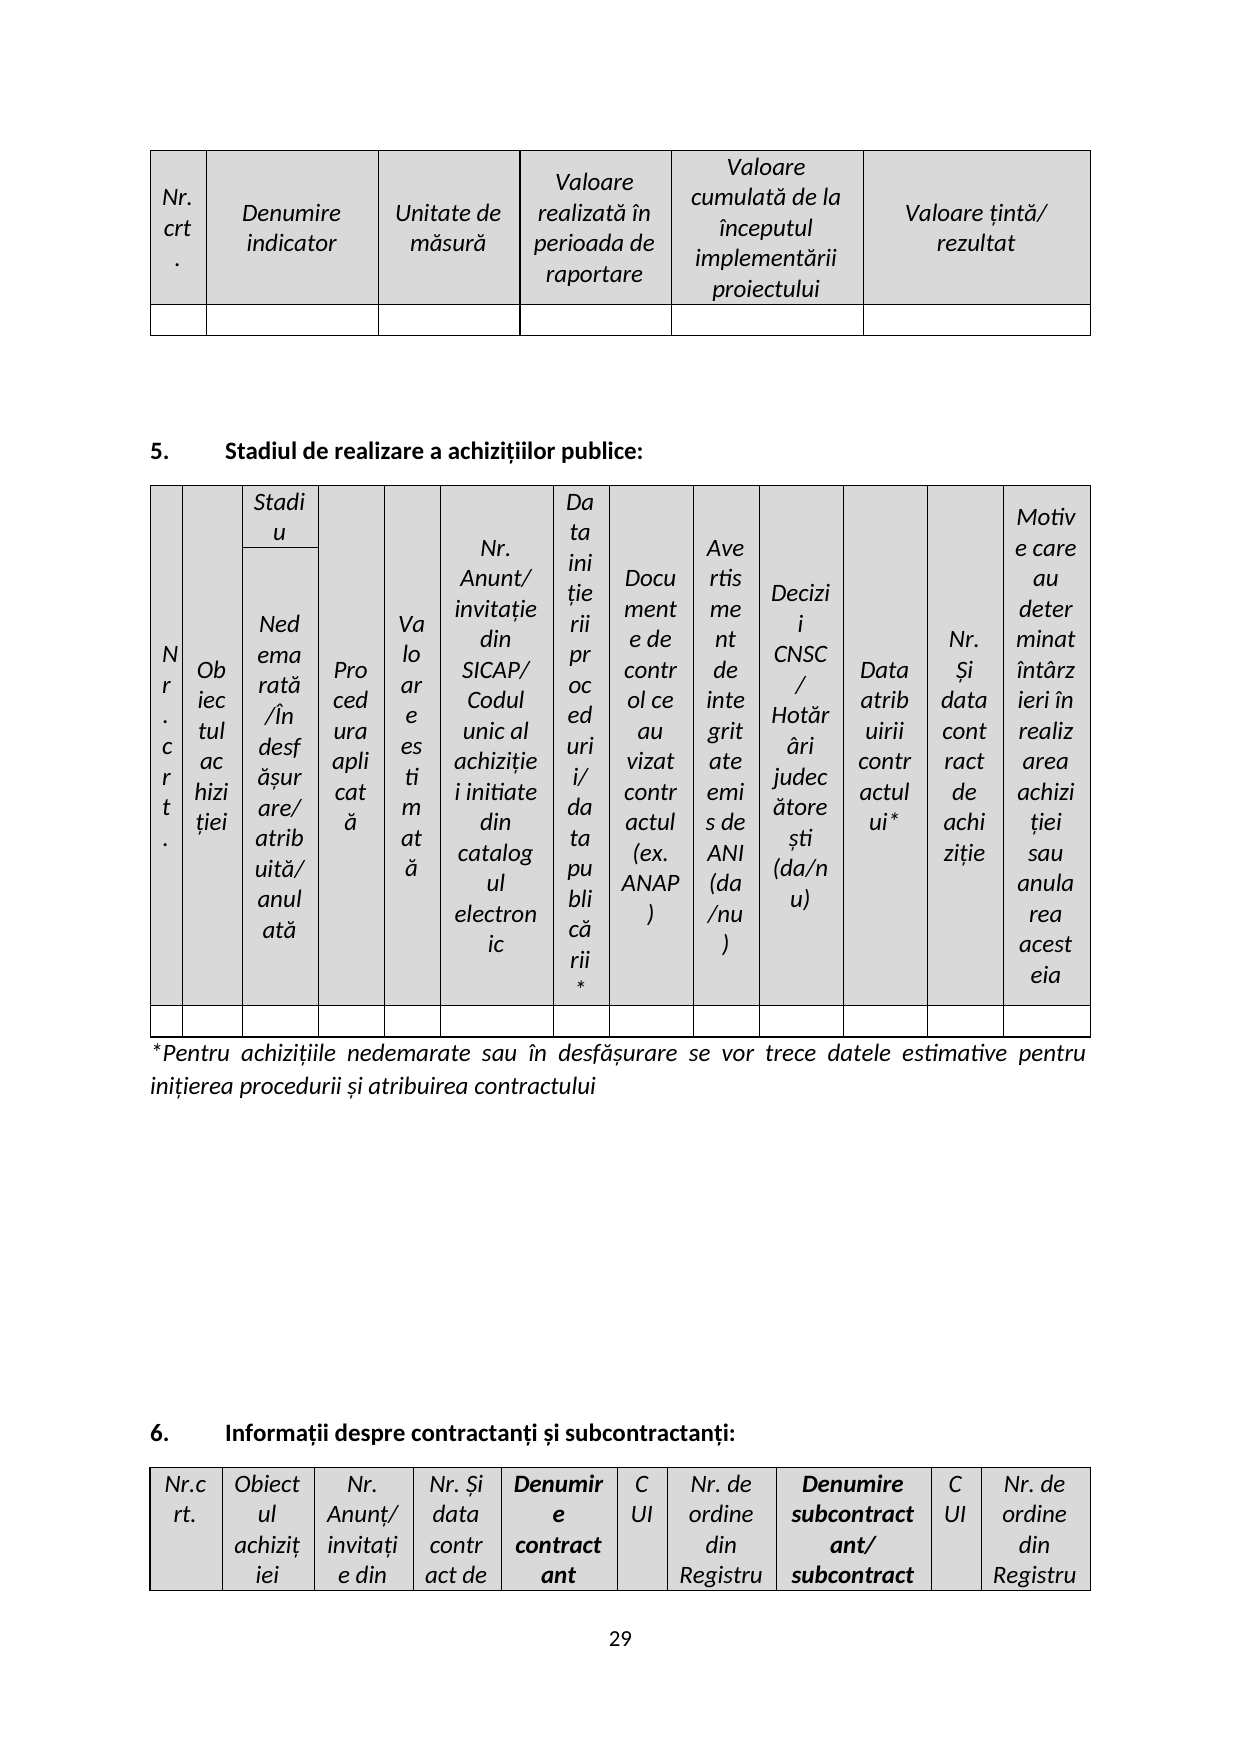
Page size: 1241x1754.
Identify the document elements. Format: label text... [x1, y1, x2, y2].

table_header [414, 1468, 501, 1590]
table_cell [554, 1006, 609, 1036]
table_cell Nedemarată/În desfășurare/atribuită/anulată [243, 548, 318, 1005]
table_cell [694, 1006, 759, 1036]
table_header Nr. Și data contract de achiziție [928, 486, 1003, 1005]
table_header Denumire indicator [207, 151, 378, 304]
table_header Motive care au determinat întârzieri în realizarea achiziției sau anularea acesteia [1004, 486, 1090, 1005]
table_header Unitate de măsură [379, 151, 519, 304]
table_header Avertisment de integritate emis de ANI (da/nu) [694, 486, 759, 1005]
table_header Obiectul achiziției [183, 486, 242, 1005]
table_header Valoare estimată [385, 486, 440, 1005]
table_cell [672, 305, 863, 335]
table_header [777, 1468, 931, 1590]
table_cell [521, 305, 671, 335]
table_header CUI [932, 1468, 981, 1590]
text *Pentru achizițiile nedemarate sau în desfășurare se vor trece datele estimative pentru inițierea procedurii și atribuirea contractului [150, 1038, 1090, 1101]
list Stadiul de realizare a achizițiilor publice: [150, 435, 1090, 466]
table_cell [183, 1006, 242, 1036]
table_header CUI [618, 1468, 667, 1590]
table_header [982, 1468, 1090, 1590]
table_header Documente de control ce au vizat contractul (ex. ANAP) [610, 486, 693, 1005]
table_header Procedura aplicată [319, 486, 384, 1005]
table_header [668, 1468, 776, 1590]
table_cell [928, 1006, 1003, 1036]
table_cell [207, 305, 378, 335]
table_cell [243, 1006, 318, 1036]
table_header Data atribuirii contractului* [844, 486, 927, 1005]
table_cell [319, 1006, 384, 1036]
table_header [315, 1468, 413, 1590]
table_header Nr.crt. [151, 1468, 222, 1590]
table_header Stadiu [243, 486, 318, 547]
table_header Valoare realizată în perioada de raportare [521, 151, 671, 304]
table_cell [864, 305, 1090, 335]
table_header Obiectul achiziției [223, 1468, 314, 1590]
table_cell [610, 1006, 693, 1036]
list Informații despre contractanți și subcontractanți: [150, 1417, 1090, 1448]
table_cell [1004, 1006, 1090, 1036]
table_cell [379, 305, 519, 335]
table_header Valoare țintă/ rezultat [864, 151, 1090, 304]
table_cell [760, 1006, 843, 1036]
table_header Valoare cumulată de la începutul implementării proiectului [672, 151, 863, 304]
table_cell [385, 1006, 440, 1036]
table_header Nr. crt. [151, 486, 182, 1005]
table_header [502, 1468, 617, 1590]
table_cell [151, 1006, 182, 1036]
table_cell [441, 1006, 553, 1036]
table_header Nr. crt. [151, 151, 206, 304]
table_header Data inițierii procedurii/ data publicării* [554, 486, 609, 1005]
table_header Decizii CNSC/ Hotărâri judecătorești (da/nu) [760, 486, 843, 1005]
table_cell [151, 305, 206, 335]
table_cell [844, 1006, 927, 1036]
table_header Nr. Anunt/ invitație din SICAP/ Codul unic al achiziției initiate din catalogul electronic [441, 486, 553, 1005]
